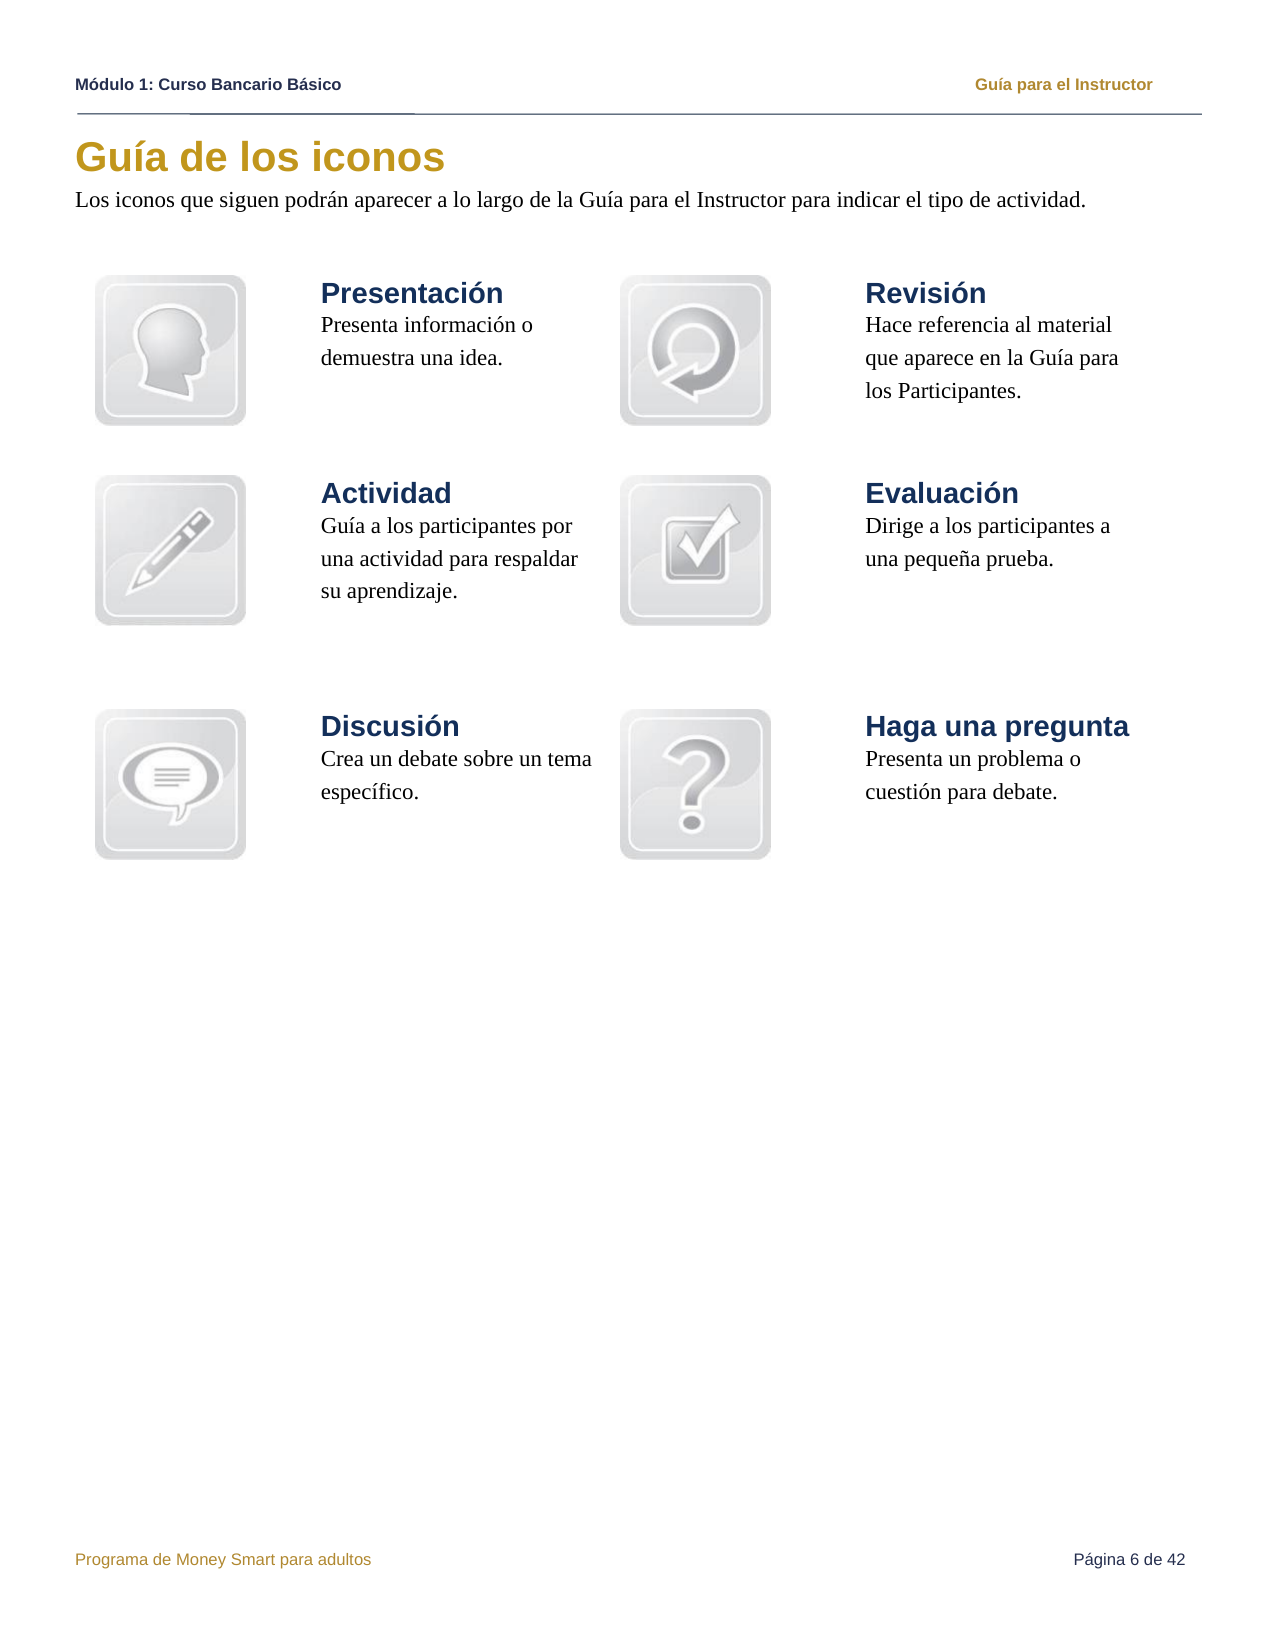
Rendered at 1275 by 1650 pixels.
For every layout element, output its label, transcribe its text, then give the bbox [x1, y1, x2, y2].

picture [95, 275, 246, 426]
table_cell Haga una pregunta Presenta un problema o cuestión para debate. [854, 709, 1154, 866]
picture [620, 275, 771, 426]
picture [95, 709, 246, 860]
table_header [84, 276, 309, 476]
picture [95, 475, 246, 626]
table_cell [84, 476, 309, 709]
text Los iconos que siguen podrán aparecer a lo largo de la Guía para el Instructor para indicar el tipo de actividad. [75, 186, 1200, 212]
picture [620, 709, 771, 860]
table_cell [609, 476, 854, 709]
table_cell [609, 709, 854, 866]
subtitle Guía de los iconos [75, 132, 1200, 180]
table_cell [84, 709, 309, 866]
table_cell Discusión Crea un debate sobre un tema específico. [309, 709, 609, 866]
table_header Presentación Presenta información o demuestra una idea. [309, 276, 609, 476]
table_cell Evaluación Dirige a los participantes a una pequeña prueba. [854, 476, 1154, 709]
table_header [609, 276, 854, 476]
table_cell Actividad Guía a los participantes por una actividad para respaldar su aprendizaje. [309, 476, 609, 709]
picture [620, 475, 771, 626]
table_header Revisión Hace referencia al material que aparece en la Guía para los Participantes. [854, 276, 1154, 476]
